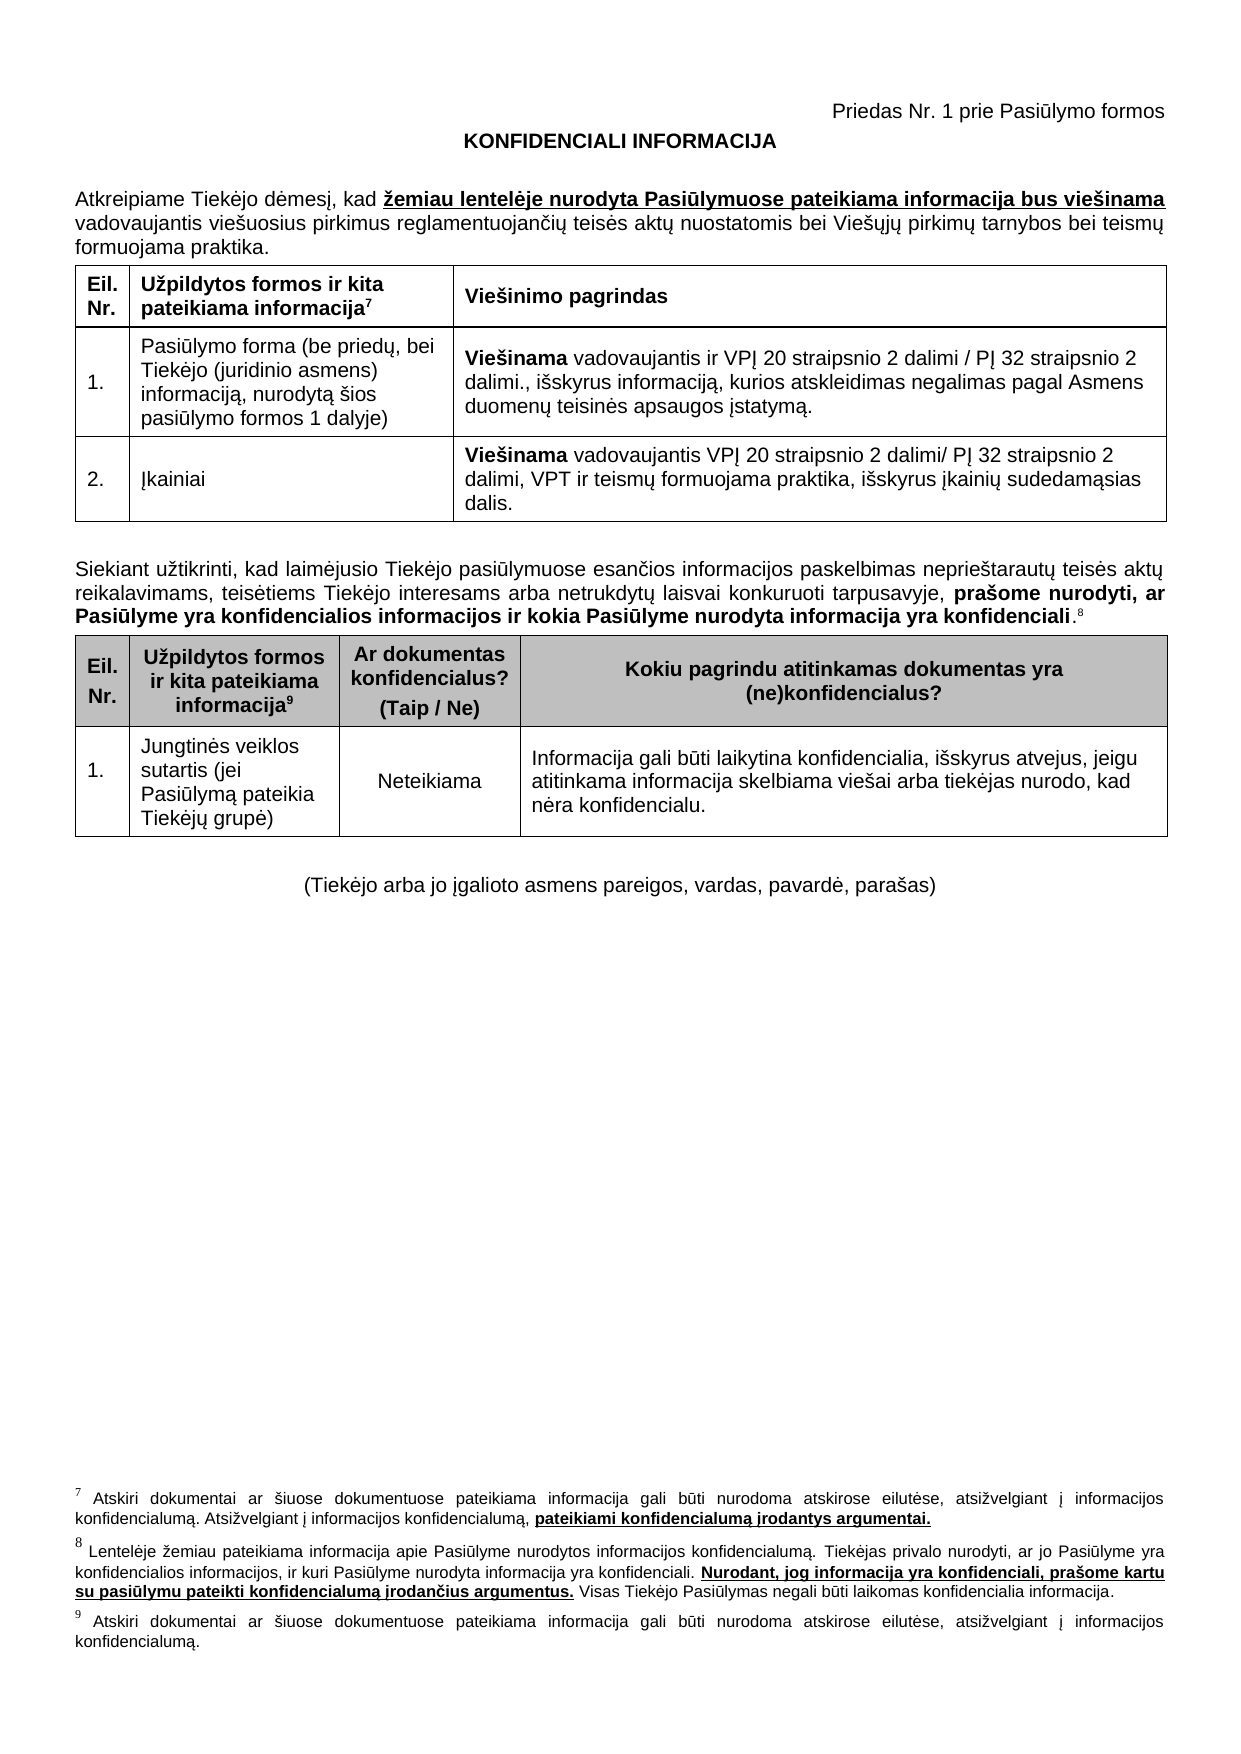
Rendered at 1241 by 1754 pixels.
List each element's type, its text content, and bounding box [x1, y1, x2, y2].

table_header Užpildytos formos ir kita pateikiama informacija [130, 636, 339, 726]
table_cell Viešinama vadovaujantis VPĮ 20 straipsnio 2 dalimi/ PĮ 32 straipsnio 2 dalimi, VPT ir teismų formuojama praktika, išskyrus įkainių sudedamąsias dalis. [454, 437, 1166, 521]
table_cell [340, 727, 520, 836]
table_cell Jungtinės veiklos sutartis (jei Pasiūlymą pateikia Tiekėjų grupė) [130, 727, 339, 836]
table_cell 1. [76, 328, 129, 436]
table_header Eil. Nr. [76, 636, 129, 726]
table_header Viešinimo pagrindas [454, 266, 1166, 326]
text Priedas Nr. 1 prie Pasiūlymo formos [75, 99, 1165, 123]
table_header Ar dokumentas konfidencialus? (Taip / Ne) [340, 636, 520, 726]
text Siekiant užtikrinti, kad laimėjusio Tiekėjo pasiūlymuose esančios informacijos paskelbimas neprieštarautų teisės aktų reikalavimams, teisėtiems Tiekėjo interesams arba netrukdytų laisvai konkuruoti tarpusavyje, prašome nurodyti, ar Pasiūlyme yra konfidencialios informacijos ir kokia Pasiūlyme nurodyta informacija yra konfidenciali. [75, 556, 1165, 628]
text (Tiekėjo arba jo įgalioto asmens pareigos, vardas, pavardė, parašas) [75, 873, 1165, 897]
table_cell Viešinama vadovaujantis ir VPĮ 20 straipsnio 2 dalimi / PĮ 32 straipsnio 2 dalimi., išskyrus informaciją, kurios atskleidimas negalimas pagal Asmens duomenų teisinės apsaugos įstatymą. [454, 328, 1166, 436]
table_header Kokiu pagrindu atitinkamas dokumentas yra (ne)konfidencialus? [521, 636, 1167, 726]
table_header Eil. Nr. [76, 266, 129, 326]
table_cell Įkainiai [130, 437, 453, 521]
text Atkreipiame Tiekėjo dėmesį, kad žemiau lentelėje nurodyta Pasiūlymuose pateikiama informacija bus viešinama vadovaujantis viešuosius pirkimus reglamentuojančių teisės aktų nuostatomis bei Viešųjų pirkimų tarnybos bei teismų formuojama praktika. [75, 187, 1165, 259]
table_cell Informacija gali būti laikytina konfidencialia, išskyrus atvejus, jeigu atitinkama informacija skelbiama viešai arba tiekėjas nurodo, kad nėra konfidencialu. [521, 727, 1167, 836]
table_header Užpildytos formos ir kita pateikiama informacija [130, 266, 453, 326]
table_cell Pasiūlymo forma (be priedų, bei Tiekėjo (juridinio asmens) informaciją, nurodytą šios pasiūlymo formos 1 dalyje) [130, 328, 453, 436]
table_cell [76, 727, 129, 836]
text KONFIDENCIALI INFORMACIJA [75, 129, 1165, 153]
table_cell 2. [76, 437, 129, 521]
